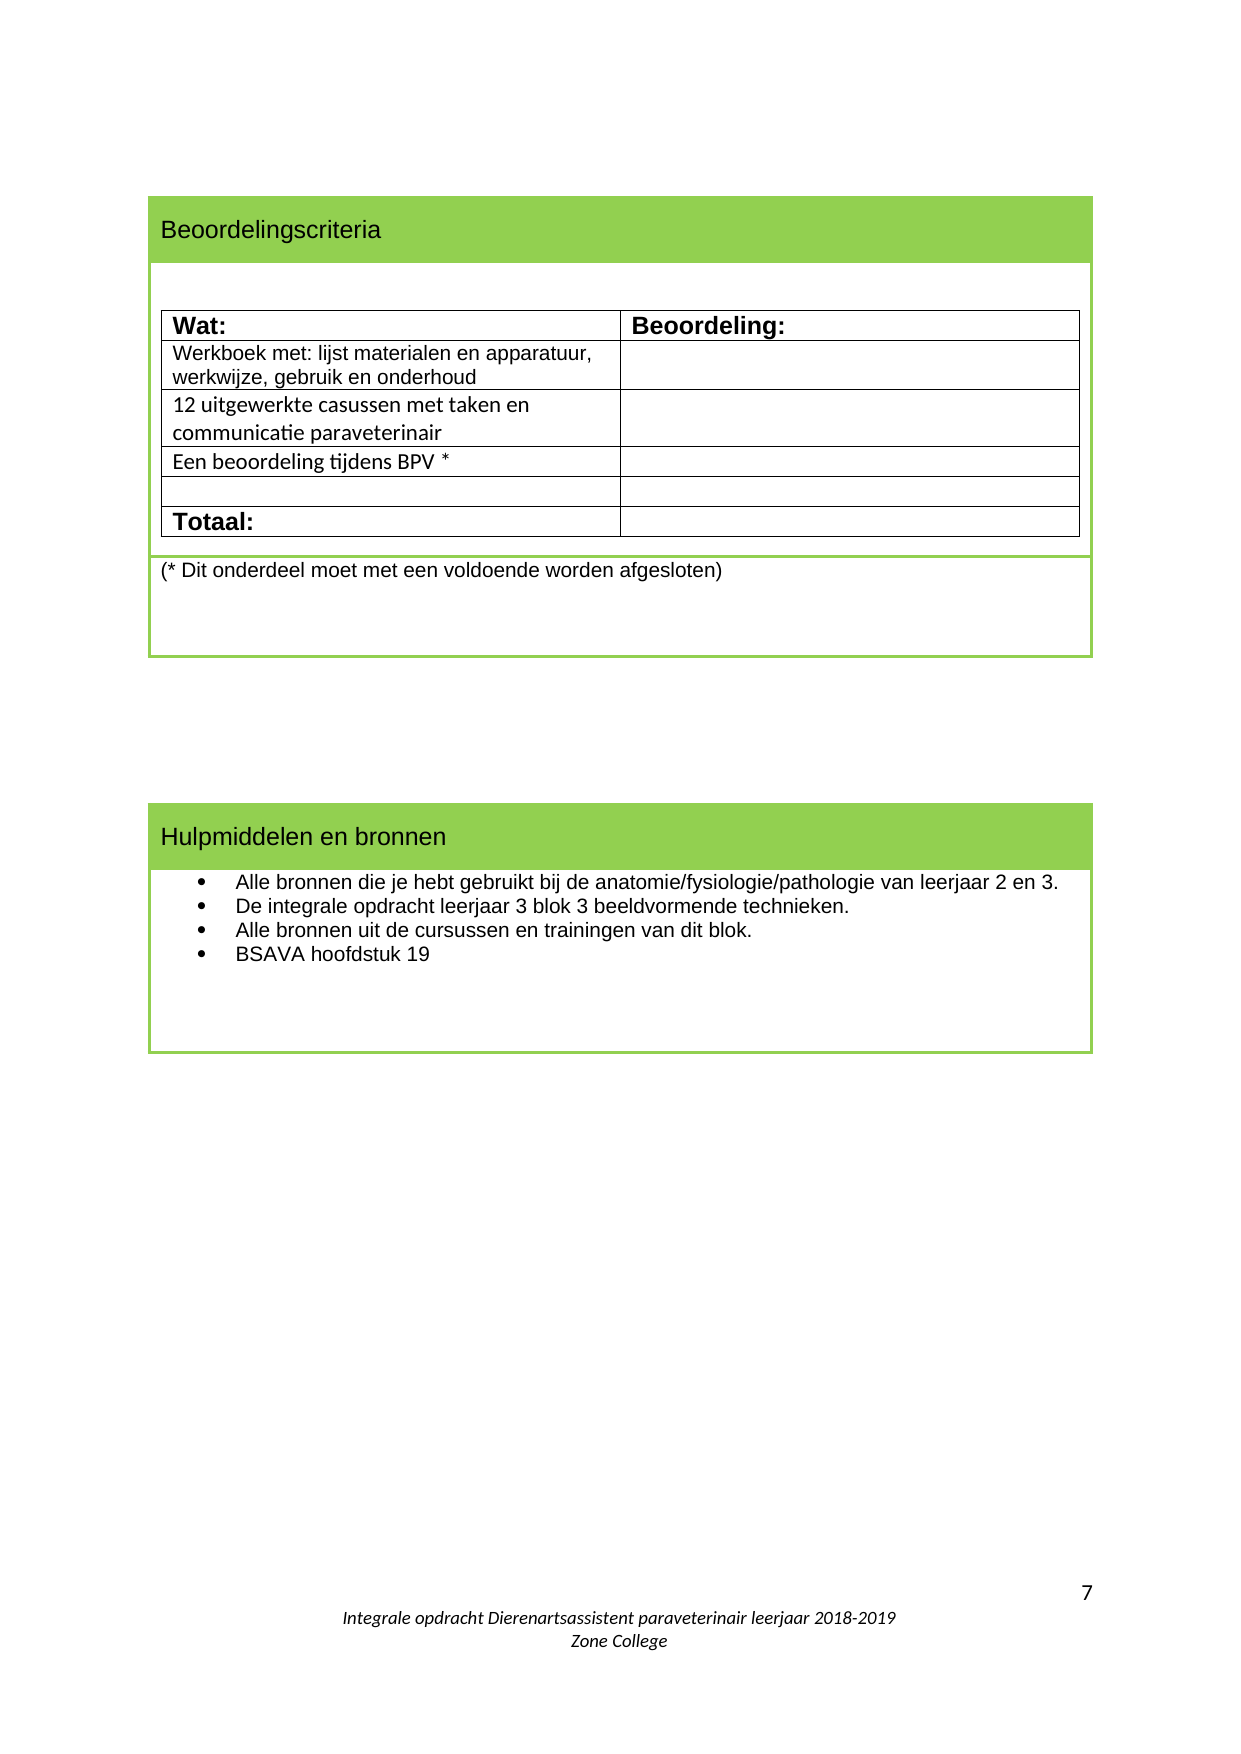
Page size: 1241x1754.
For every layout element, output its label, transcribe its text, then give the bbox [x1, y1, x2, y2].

table_header Beoordelingscriteria [151, 199, 1090, 260]
table_cell Alle bronnen die je hebt gebruikt bij de anatomie/fysiologie/pathologie van leerjaar 2 en 3. De integrale opdracht leerjaar 3 blok 3 beeldvormende technieken. Alle bronnen uit de cursussen en trainingen van dit blok. BSAVA hoofdstuk 19 [151, 870, 1090, 1051]
table_header Hulpmiddelen en bronnen [151, 806, 1090, 867]
table_cell (* Dit onderdeel moet met een voldoende worden afgesloten) [151, 558, 1090, 655]
table_cell [151, 263, 1090, 555]
